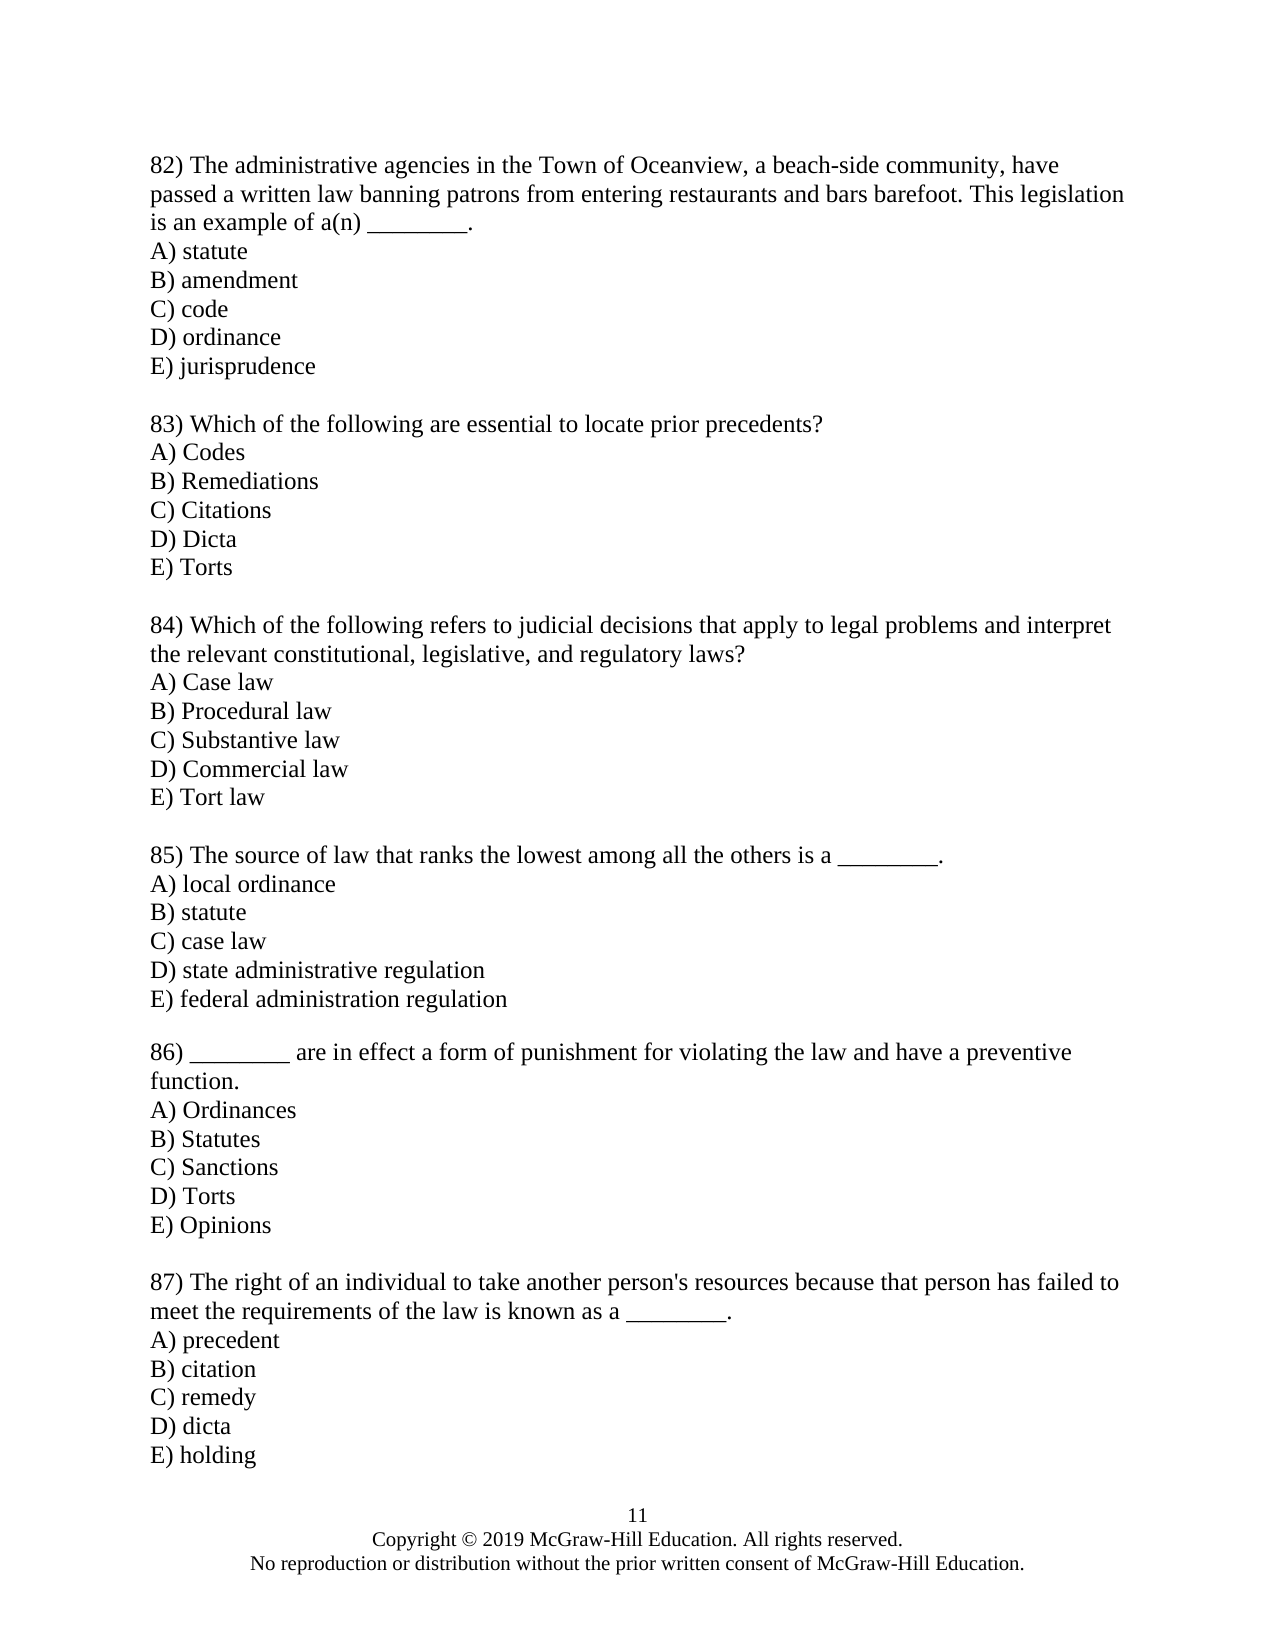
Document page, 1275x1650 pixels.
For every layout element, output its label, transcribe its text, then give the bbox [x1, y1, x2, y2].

text C) Substantive law [150, 725, 1125, 754]
text D) Dicta [150, 524, 1125, 552]
text A) Ordinances [150, 1095, 1125, 1124]
text A) statute [150, 236, 1125, 265]
text E) Torts [150, 552, 1125, 581]
text A) Codes [150, 437, 1125, 466]
text B) Procedural law [150, 696, 1125, 725]
text A) precedent [150, 1325, 1125, 1354]
text B) Statutes [150, 1124, 1125, 1152]
text C) remedy [150, 1382, 1125, 1411]
text C) Sanctions [150, 1152, 1125, 1181]
text A) local ordinance [150, 869, 1125, 897]
text 83) Which of the following are essential to locate prior precedents? [150, 409, 1125, 437]
text 82) The administrative agencies in the Town of Oceanview, a beach-side community, have passed a written law banning patrons from entering restaurants and bars barefoot. This legislation is an example of a(n) ________. [150, 150, 1125, 236]
text E) Opinions [150, 1210, 1125, 1239]
text 85) The source of law that ranks the lowest among all the others is a ________. [150, 840, 1125, 869]
text D) ordinance [150, 322, 1125, 351]
text E) holding [150, 1440, 1125, 1469]
text D) state administrative regulation [150, 955, 1125, 984]
text 84) Which of the following refers to judicial decisions that apply to legal problems and interpret the relevant constitutional, legislative, and regulatory laws? [150, 610, 1125, 667]
text C) case law [150, 926, 1125, 955]
text 87) The right of an individual to take another person's resources because that person has failed to meet the requirements of the law is known as a ________. [150, 1267, 1125, 1325]
text D) Torts [150, 1181, 1125, 1210]
text E) federal administration regulation [150, 984, 1125, 1012]
text D) dicta [150, 1411, 1125, 1440]
text B) citation [150, 1354, 1125, 1382]
text C) code [150, 294, 1125, 322]
text 86) ________ are in effect a form of punishment for violating the law and have a preventive function. [150, 1037, 1125, 1095]
text A) Case law [150, 667, 1125, 696]
text C) Citations [150, 495, 1125, 524]
text D) Commercial law [150, 754, 1125, 782]
text B) amendment [150, 265, 1125, 294]
text B) statute [150, 897, 1125, 926]
text E) jurisprudence [150, 351, 1125, 380]
text B) Remediations [150, 466, 1125, 495]
text E) Tort law [150, 782, 1125, 811]
